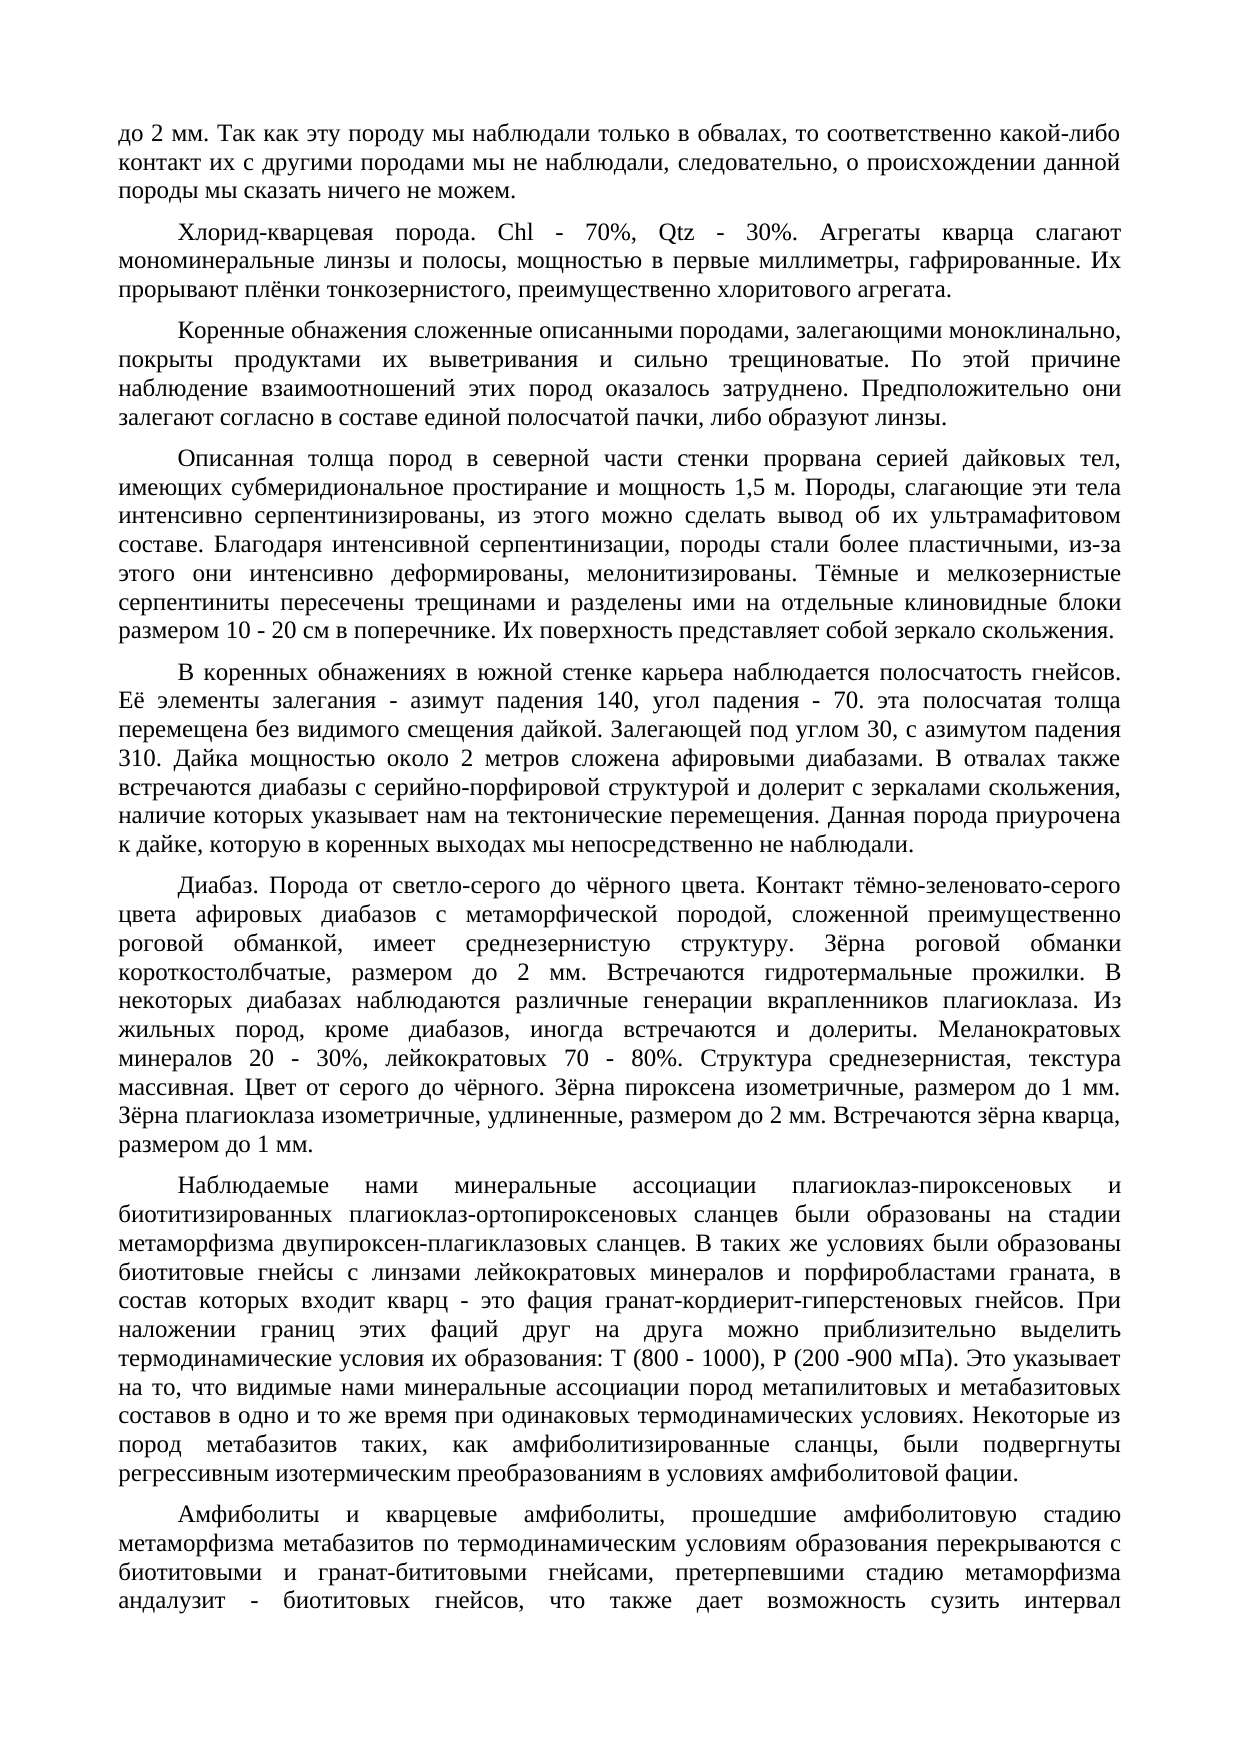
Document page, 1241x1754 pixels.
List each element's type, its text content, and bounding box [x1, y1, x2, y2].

text Коренные обнажения сложенные описанными породами, залегающими моноклинально, покрыты продуктами их выветривания и сильно трещиноватые. По этой причине наблюдение взаимоотношений этих пород оказалось затруднено. Предположительно они залегают согласно в составе единой полосчатой пачки, либо образуют линзы. [118, 316, 1122, 431]
text Наблюдаемые нами минеральные ассоциации плагиоклаз-пироксеновых и биотитизированных плагиоклаз-ортопироксеновых сланцев были образованы на стадии метаморфизма двупироксен-плагиклазовых сланцев. В таких же условиях были образованы биотитовые гнейсы с линзами лейкократовых минералов и порфиробластами граната, в состав которых входит кварц - это фация гранат-кордиерит-гиперстеновых гнейсов. При наложении границ этих фаций друг на друга можно приблизительно выделить термодинамические условия их образования: T (800 - 1000), Р (200 -900 мПа). Это указывает на то, что видимые нами минеральные ассоциации пород метапилитовых и метабазитовых составов в одно и то же время при одинаковых термодинамических условиях. Некоторые из пород метабазитов таких, как амфиболитизированные сланцы, были подвергнуты регрессивным изотермическим преобразованиям в условиях амфиболитовой фации. [118, 1171, 1122, 1487]
text Хлорид-кварцевая порода. Chl - 70%, Qtz - 30%. Агрегаты кварца слагают мономинеральные линзы и полосы, мощностью в первые миллиметры, гафрированные. Их прорывают плёнки тонкозернистого, преимущественно хлоритового агрегата. [118, 217, 1122, 303]
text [118, 1499, 1122, 1614]
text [118, 118, 1122, 204]
text В коренных обнажениях в южной стенке карьера наблюдается полосчатость гнейсов. Её элементы залегания - азимут падения 140, угол падения - 70. эта полосчатая толща перемещена без видимого смещения дайкой. Залегающей под углом 30, с азимутом падения 310. Дайка мощностью около 2 метров сложена афировыми диабазами. В отвалах также встречаются диабазы с серийно-порфировой структурой и долерит с зеркалами скольжения, наличие которых указывает нам на тектонические перемещения. Данная порода приурочена к дайке, которую в коренных выходах мы непосредственно не наблюдали. [118, 657, 1122, 858]
text Диабаз. Порода от светло-серого до чёрного цвета. Контакт тёмно-зеленовато-серого цвета афировых диабазов с метаморфической породой, сложенной преимущественно роговой обманкой, имеет среднезернистую структуру. Зёрна роговой обманки короткостолбчатые, размером до 2 мм. Встречаются гидротермальные прожилки. В некоторых диабазах наблюдаются различные генерации вкрапленников плагиоклаза. Из жильных пород, кроме диабазов, иногда встречаются и долериты. Меланократовых минералов 20 - 30%, лейкократовых 70 - 80%. Структура среднезернистая, текстура массивная. Цвет от серого до чёрного. Зёрна пироксена изометричные, размером до 1 мм. Зёрна плагиоклаза изометричные, удлиненные, размером до 2 мм. Встречаются зёрна кварца, размером до 1 мм. [118, 871, 1122, 1158]
text Описанная толща пород в северной части стенки прорвана серией дайковых тел, имеющих субмеридиональное простирание и мощность 1,5 м. Породы, слагающие эти тела интенсивно серпентинизированы, из этого можно сделать вывод об их ультрамафитовом составе. Благодаря интенсивной серпентинизации, породы стали более пластичными, из-за этого они интенсивно деформированы, мелонитизированы. Тёмные и мелкозернистые серпентиниты пересечены трещинами и разделены ими на отдельные клиновидные блоки размером 10 - 20 см в поперечнике. Их поверхность представляет собой зеркало скольжения. [118, 443, 1122, 644]
